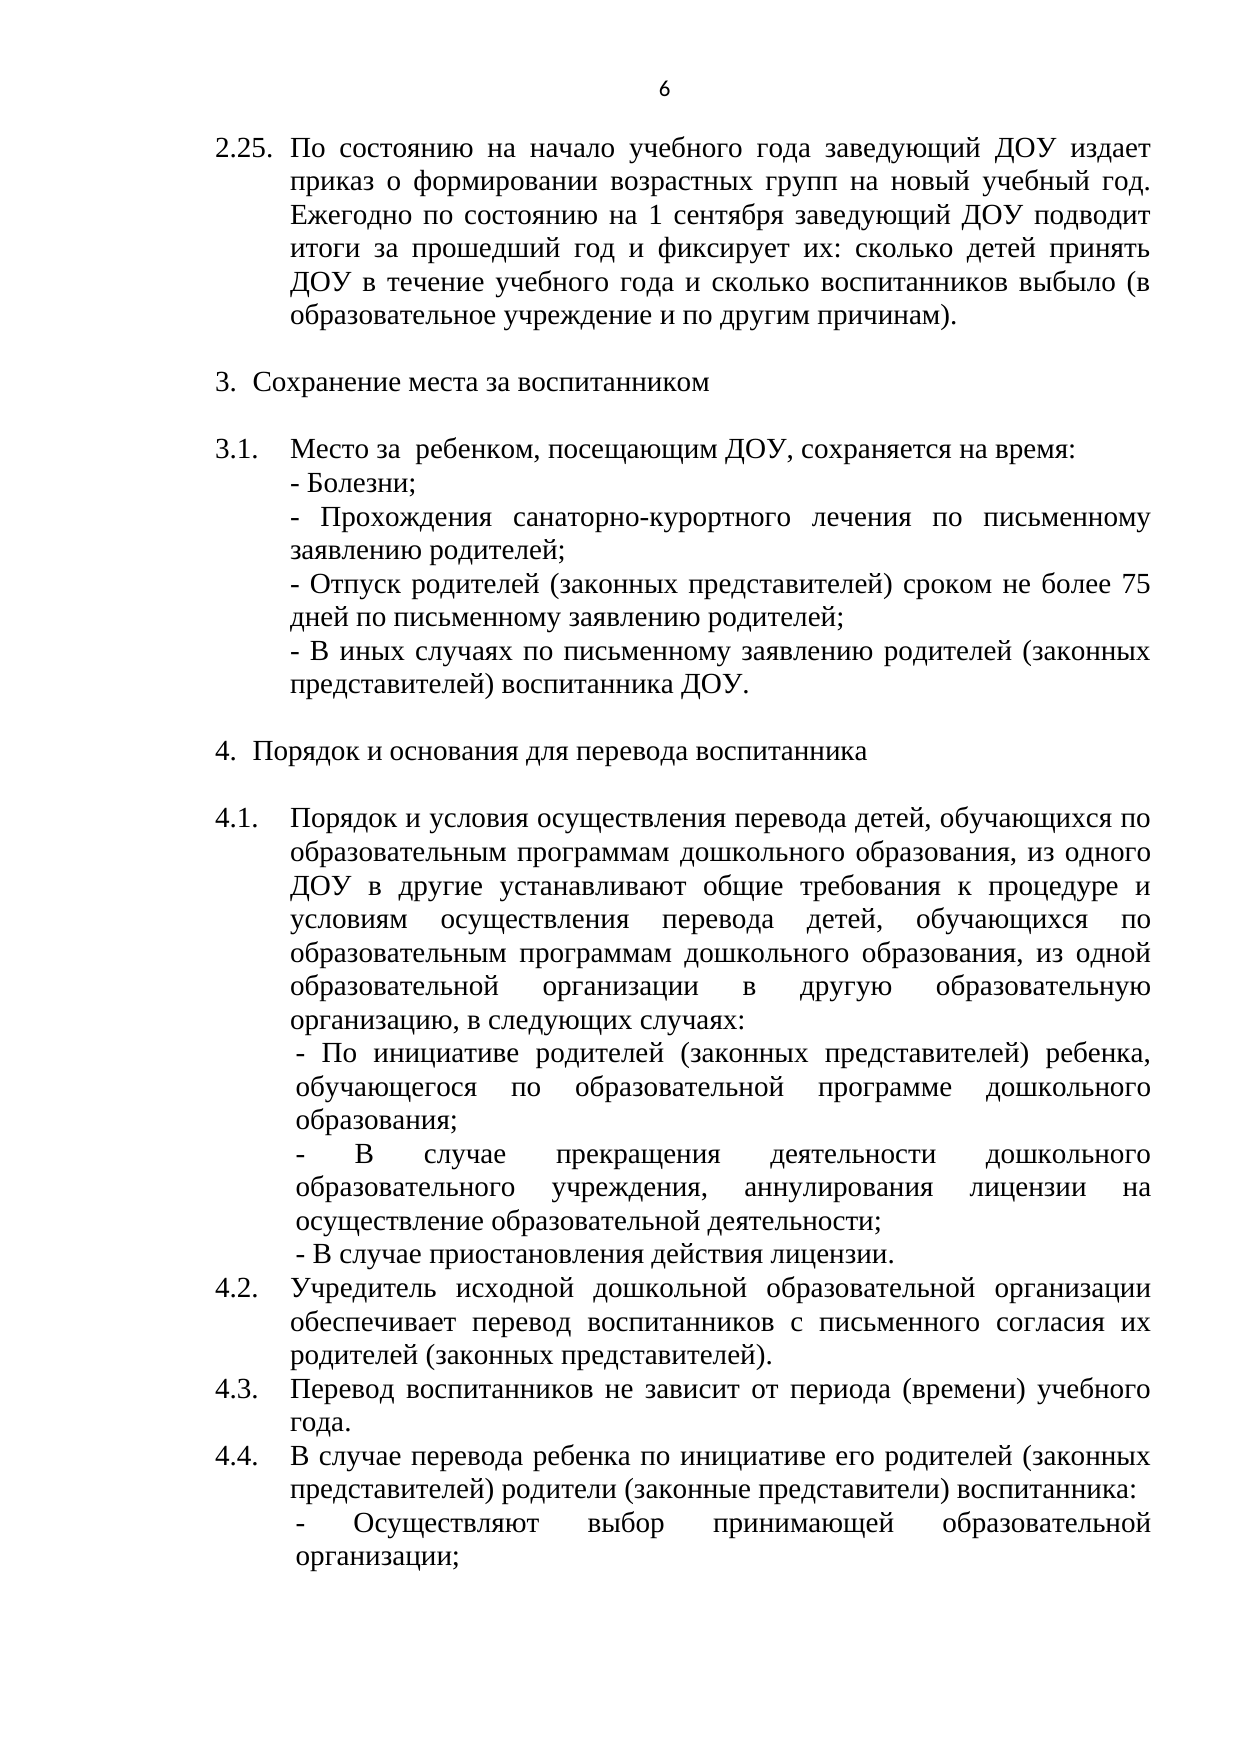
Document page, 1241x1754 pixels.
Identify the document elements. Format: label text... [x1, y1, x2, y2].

list Порядок и условия осуществления перевода детей, обучающихся по образовательным программам дошкольного образования, из одного ДОУ в другие устанавливают общие требования к процедуре и условиям осуществления перевода детей, обучающихся по образовательным программам дошкольного образования, из одной образовательной организации в другую образовательную организацию, в следующих случаях: [215, 801, 1152, 1035]
list Место за ребенком, посещающим ДОУ, сохраняется на время: [215, 432, 1152, 465]
list - В случае приостановления действия лицензии. [295, 1237, 1152, 1270]
list Учредитель исходной дошкольной образовательной организации обеспечивает перевод воспитанников с письменного согласия их родителей (законных представителей). [215, 1270, 1152, 1371]
list - Отпуск родителей (законных представителей) сроком не более 75 дней по письменному заявлению родителей; [290, 566, 1152, 633]
list Сохранение места за воспитанником [215, 364, 1152, 398]
list - Болезни; [290, 465, 1152, 499]
list - По инициативе родителей (законных представителей) ребенка, обучающегося по образовательной программе дошкольного образования; [295, 1035, 1152, 1136]
list - В случае прекращения деятельности дошкольного образовательного учреждения, аннулирования лицензии на осуществление образовательной деятельности; [295, 1136, 1152, 1237]
list По состоянию на начало учебного года заведующий ДОУ издает приказ о формировании возрастных групп на новый учебный год. Ежегодно по состоянию на 1 сентября заведующий ДОУ подводит итоги за прошедший год и фиксирует их: сколько детей принять ДОУ в течение учебного года и сколько воспитанников выбыло (в образовательное учреждение и по другим причинам). [215, 130, 1152, 331]
list - В иных случаях по письменному заявлению родителей (законных представителей) воспитанника ДОУ. [290, 633, 1152, 700]
list Порядок и основания для перевода воспитанника [215, 733, 1152, 767]
list - Осуществляют выбор принимающей образовательной организации; [295, 1505, 1152, 1572]
list Перевод воспитанников не зависит от периода (времени) учебного года. [215, 1371, 1152, 1438]
list - Прохождения санаторно-курортного лечения по письменному заявлению родителей; [290, 499, 1152, 566]
list В случае перевода ребенка по инициативе его родителей (законных представителей) родители (законные представители) воспитанника: [215, 1438, 1152, 1505]
